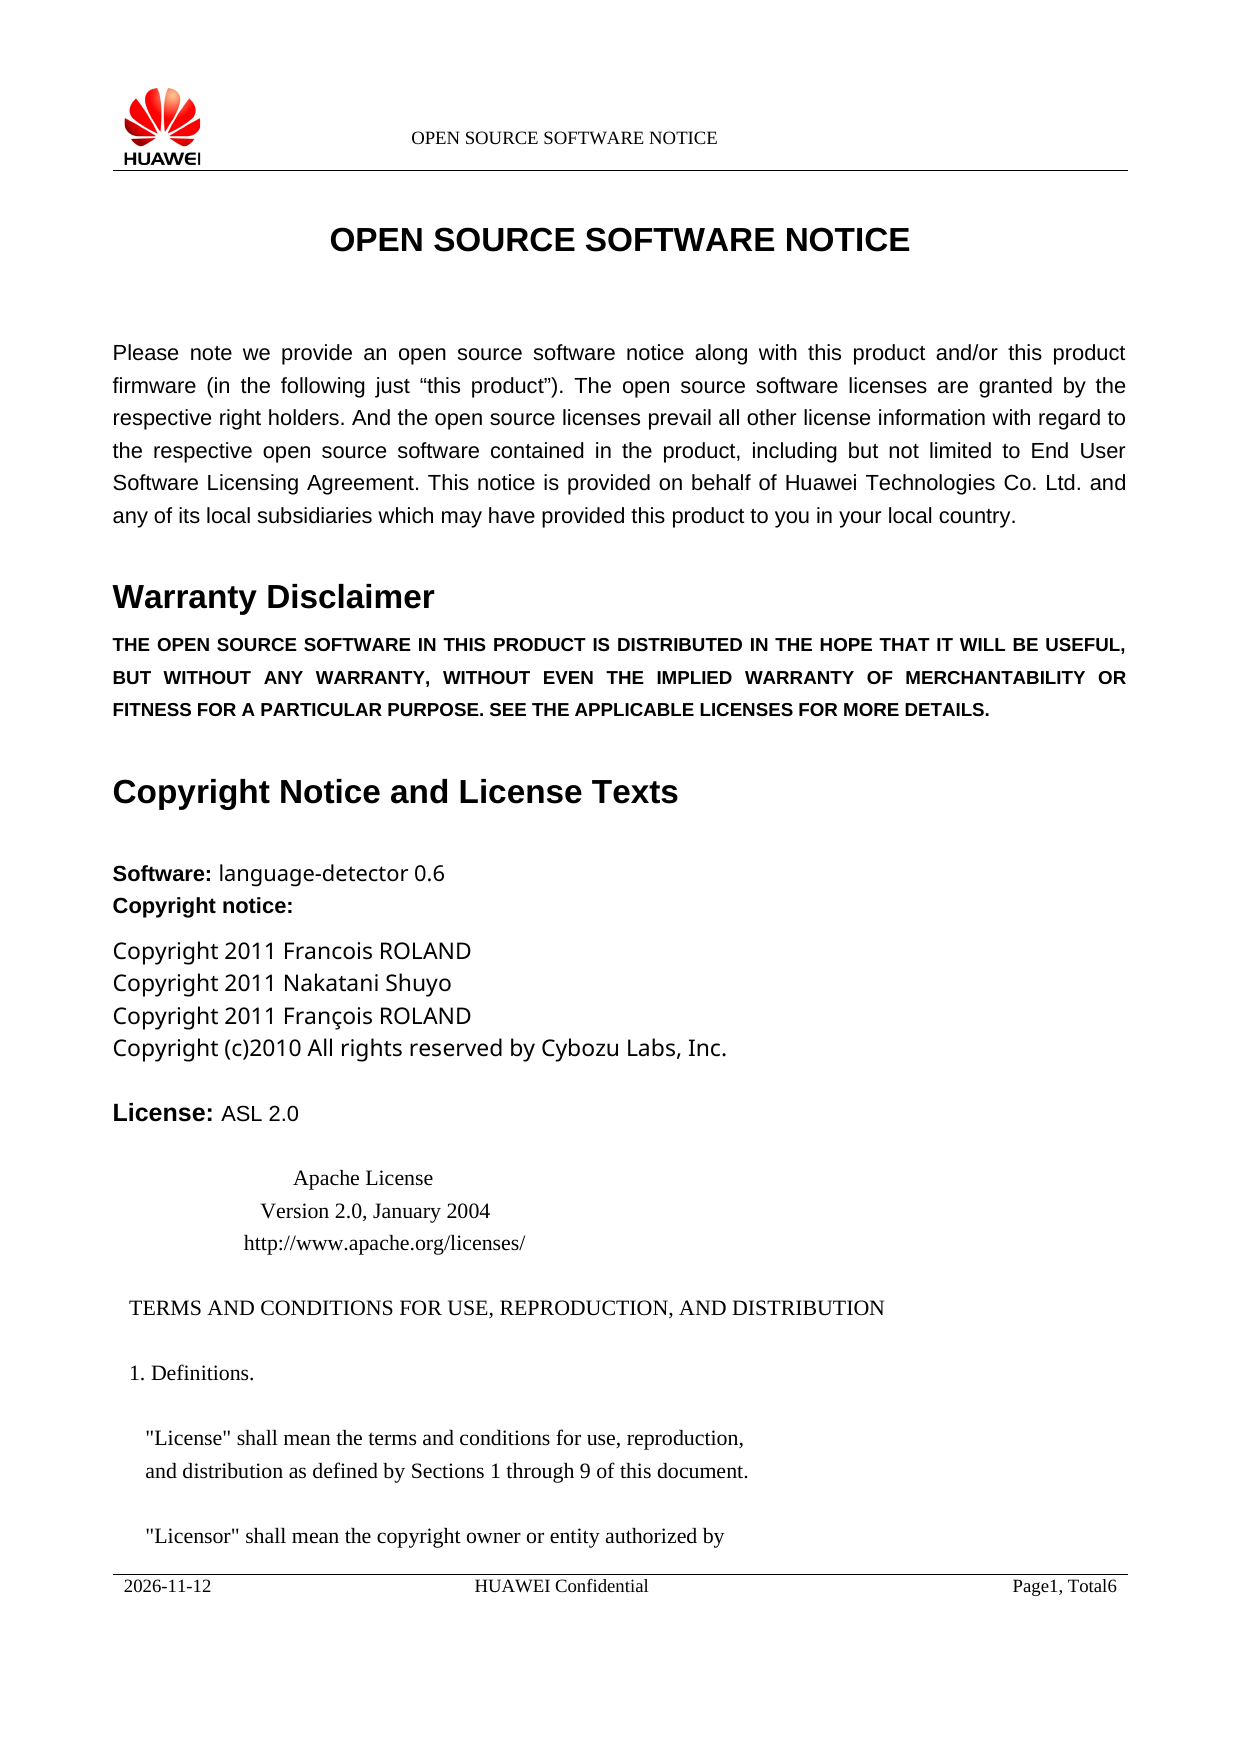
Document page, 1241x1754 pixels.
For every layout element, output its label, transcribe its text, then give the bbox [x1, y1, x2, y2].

text Copyright Notice and License Texts [112, 759, 1128, 824]
text OPEN SOURCE SOFTWARE NOTICE [112, 206, 1128, 271]
picture [124, 88, 201, 165]
text The open source software in this product is distributed in the hope that it will be useful, but WITHOUT ANY WARRANTY, without even the implied warranty of MERCHANTABILITY or FITNESS FOR A PARTICULAR PURPOSE. See the applicable licenses for more details. [112, 629, 1128, 726]
text Warranty Disclaimer [112, 564, 1128, 629]
title Software: language-detector 0.6 [112, 856, 1128, 889]
text Please note we provide an open source software notice along with this product and/or this product firmware (in the following just “this product”). The open source software licenses are granted by the respective right holders. And the open source licenses prevail all other license information with regard to the respective open source software contained in the product, including but not limited to End User Software Licensing Agreement. This notice is provided on behalf of Huawei Technologies Co. Ltd. and any of its local subsidiaries which may have provided this product to you in your local country. [112, 336, 1128, 531]
text Copyright 2011 Francois ROLAND Copyright 2011 Nakatani Shuyo Copyright 2011 François ROLAND Copyright (c)2010 All rights reserved by Cybozu Labs, Inc. [112, 934, 1128, 1096]
text License: ASL 2.0 [112, 1096, 1128, 1129]
text Copyright notice: [112, 889, 1128, 921]
